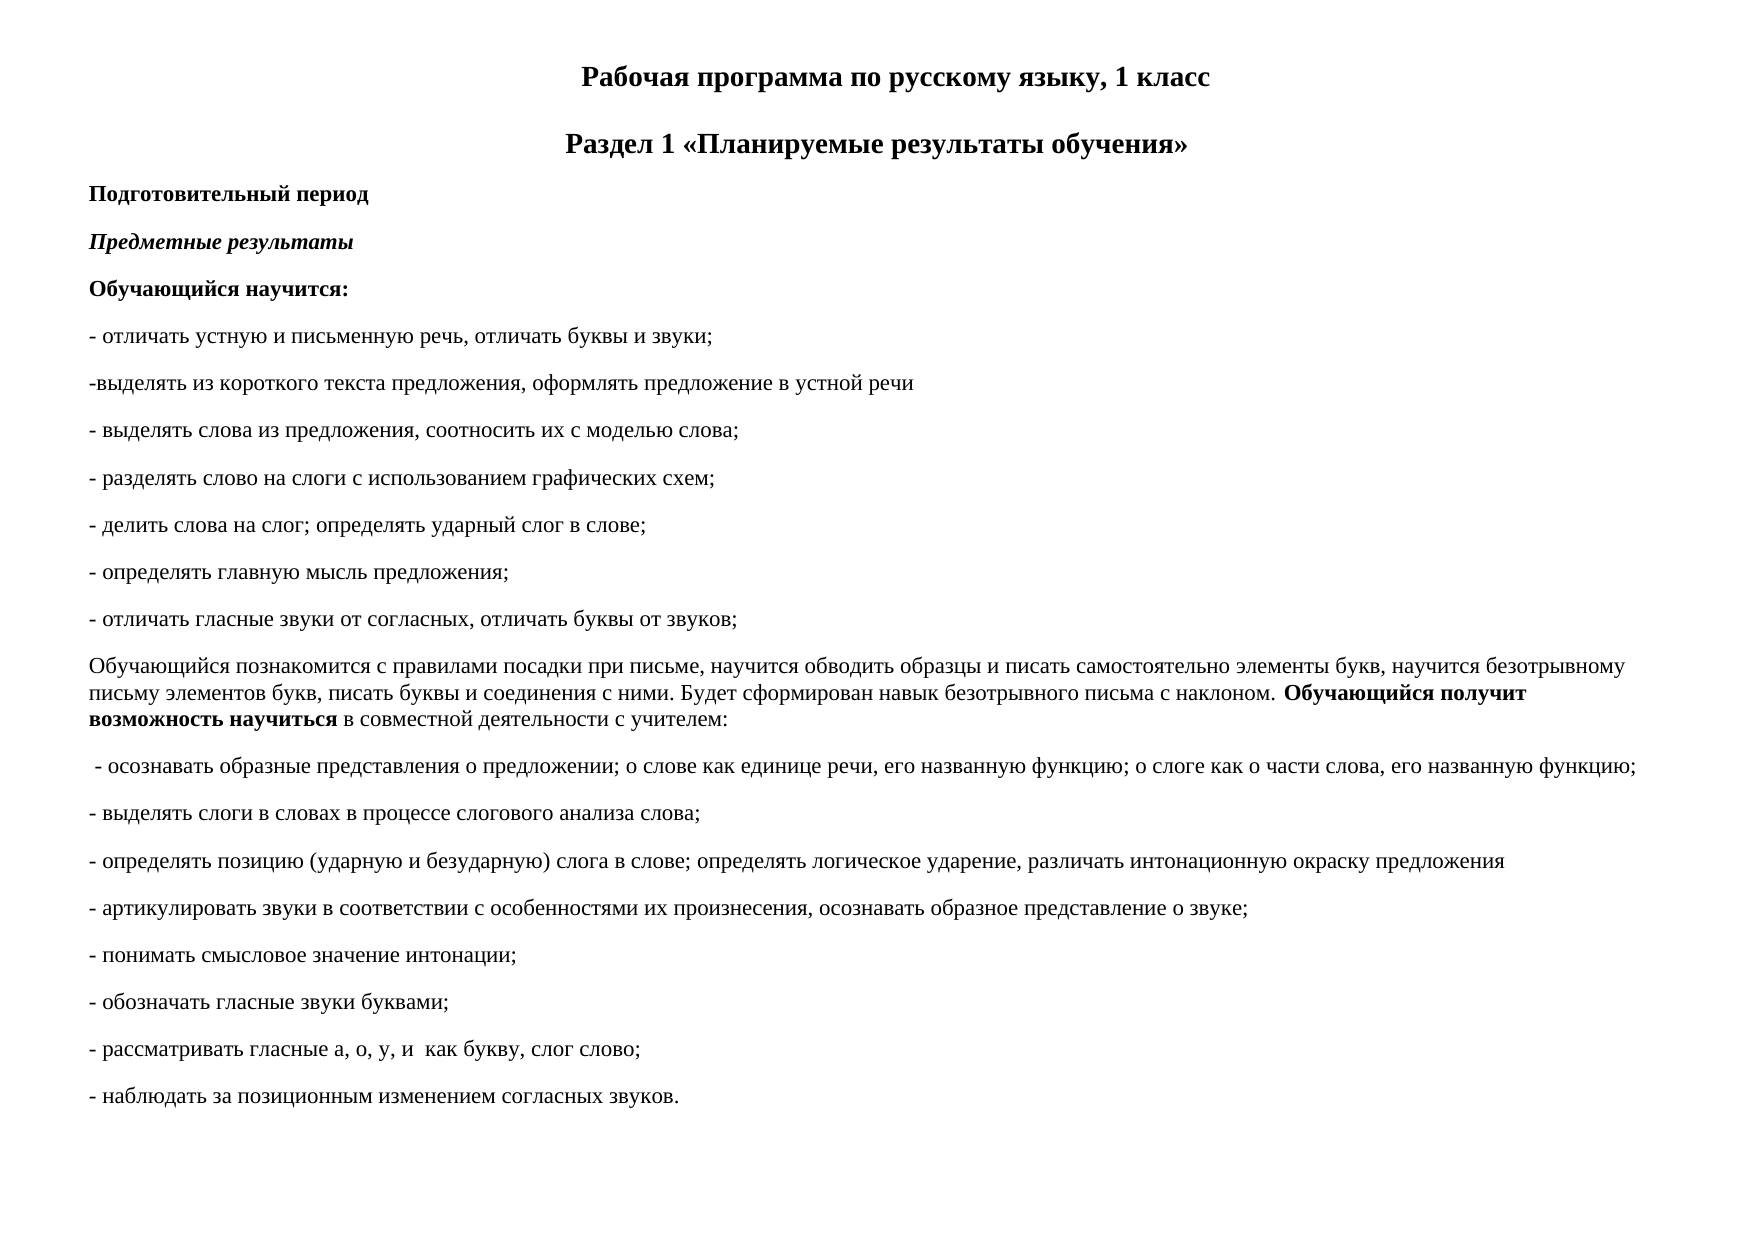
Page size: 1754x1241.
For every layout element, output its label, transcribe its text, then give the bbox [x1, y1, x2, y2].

text - выделять слова из предложения, соотносить их с моделью слова; [89, 416, 1665, 443]
text - определять позицию (ударную и безударную) слога в слове; определять логическое ударение, различать интонационную окраску предложения [89, 847, 1665, 873]
text - рассматривать гласные а, о, у, и как букву, слог слово; [89, 1035, 1665, 1062]
text Обучающийся научится: [89, 275, 1665, 301]
text Обучающийся познакомится с правилами посадки при письме, научится обводить образцы и писать самостоятельно элементы букв, научится безотрывному письму элементов букв, писать буквы и соединения с ними. Будет сформирован навык безотрывного письма с наклоном. Обучающийся получит возможность научиться в совместной деятельности с учителем: [89, 652, 1665, 731]
text - разделять слово на слоги с использованием графических схем; [89, 464, 1665, 490]
text - отличать устную и письменную речь, отличать буквы и звуки; [89, 322, 1665, 348]
text - понимать смысловое значение интонации; [89, 941, 1665, 967]
text - обозначать гласные звуки буквами; [89, 988, 1665, 1014]
text - определять главную мысль предложения; [89, 558, 1665, 584]
text -выделять из короткого текста предложения, оформлять предложение в устной речи [89, 369, 1665, 396]
text - делить слова на слог; определять ударный слог в слове; [89, 511, 1665, 537]
text - наблюдать за позиционным изменением согласных звуков. [89, 1083, 1665, 1109]
text Рабочая программа по русскому языку, 1 класс [89, 59, 1665, 93]
text - отличать гласные звуки от согласных, отличать буквы от звуков; [89, 605, 1665, 632]
text - осознавать образные представления о предложении; о слове как единице речи, его названную функцию; о слоге как о части слова, его названную функцию; [89, 752, 1665, 779]
text - артикулировать звуки в соответствии с особенностями их произнесения, осознавать образное представление о звуке; [89, 894, 1665, 920]
text Раздел 1 «Планируемые результаты обучения» [89, 126, 1665, 160]
text Предметные результаты [89, 228, 1665, 254]
text - выделять слоги в словах в процессе слогового анализа слова; [89, 799, 1665, 826]
text Подготовительный период [89, 181, 1665, 207]
